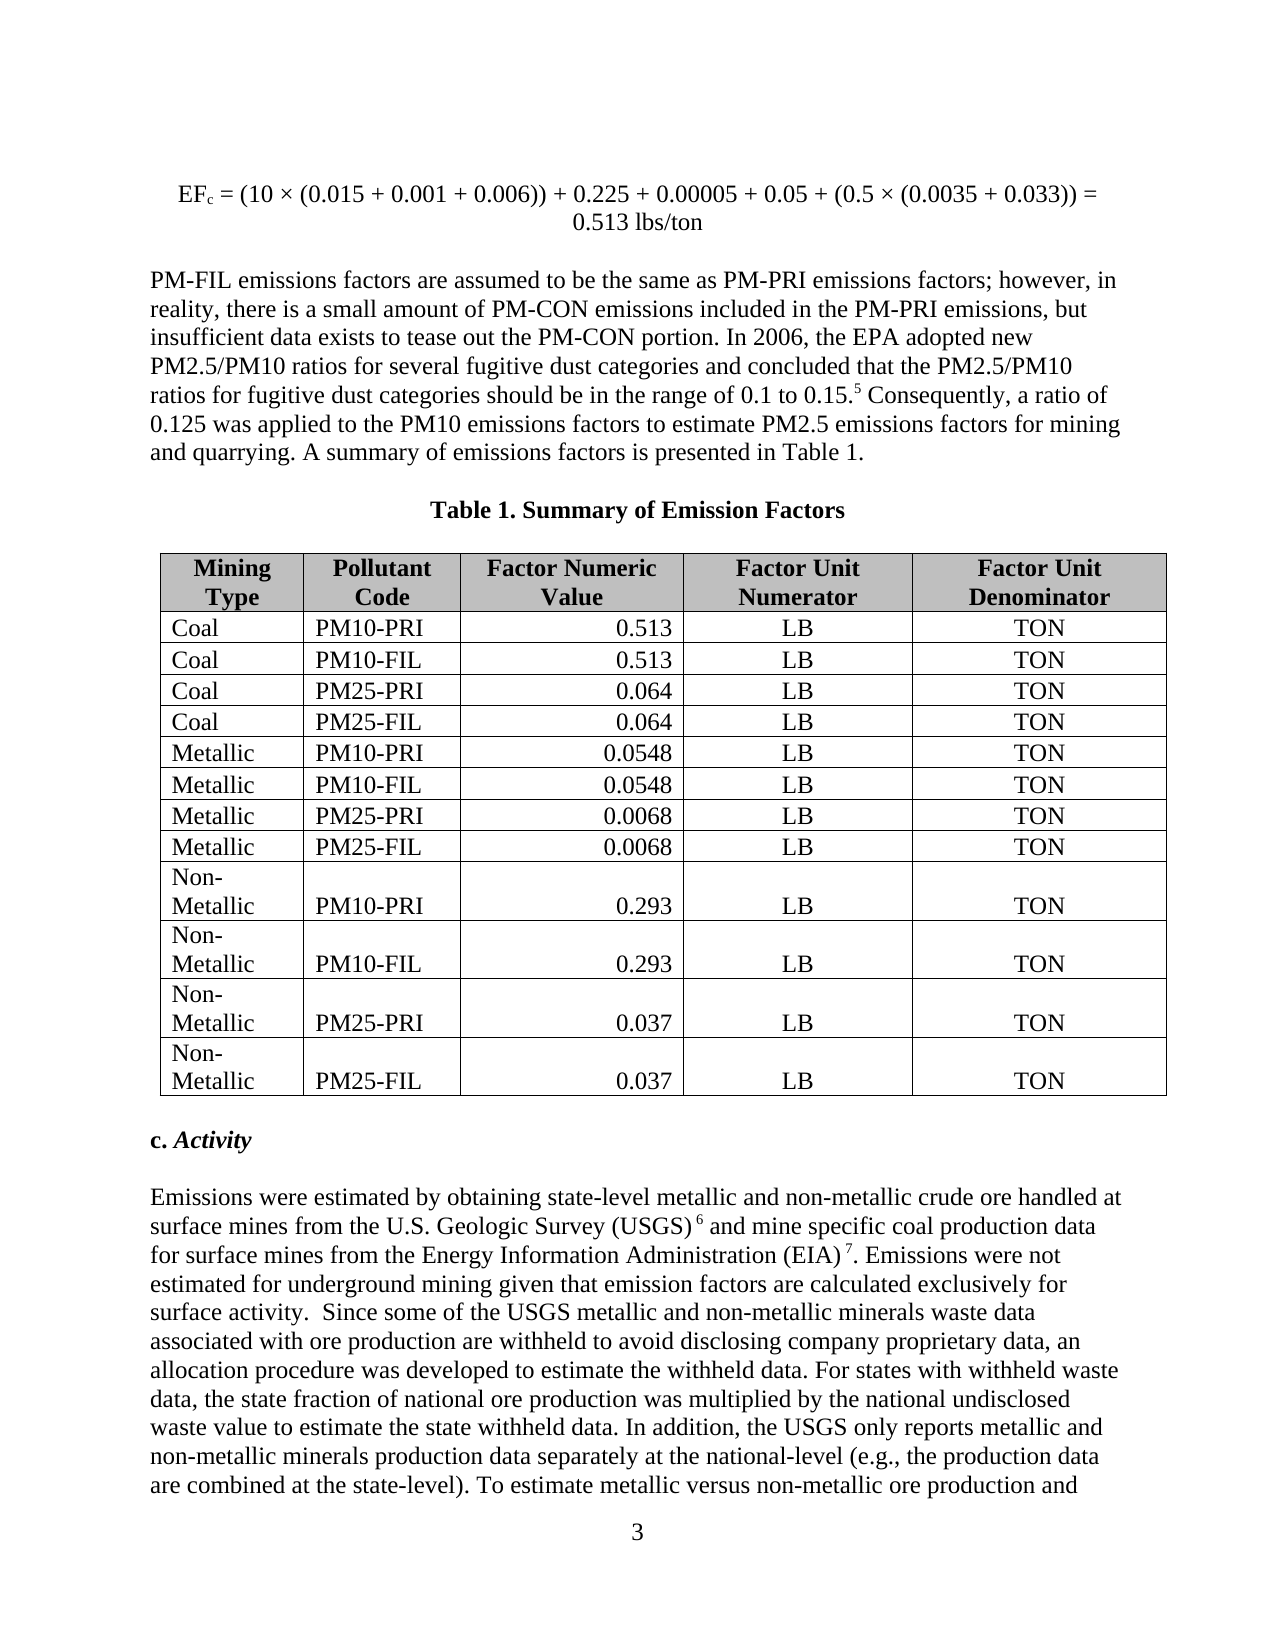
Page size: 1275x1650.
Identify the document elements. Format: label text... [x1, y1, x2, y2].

table_cell PM10-PRI [304, 737, 460, 767]
table_cell TON [913, 1038, 1166, 1095]
table_cell TON [913, 612, 1166, 642]
table_cell PM25-PRI [304, 800, 460, 830]
table_cell 0.0548 [461, 768, 683, 798]
table_cell Coal [161, 706, 303, 736]
table_header Factor Unit Denominator [913, 554, 1166, 611]
table_cell TON [913, 768, 1166, 798]
table_cell LB [684, 1038, 912, 1095]
table_cell TON [913, 737, 1166, 767]
table_cell TON [913, 800, 1166, 830]
table_cell PM25-FIL [304, 706, 460, 736]
table_cell TON [913, 831, 1166, 861]
table_cell PM10-FIL [304, 768, 460, 798]
table_cell 0.513 [461, 643, 683, 673]
table_cell TON [913, 979, 1166, 1037]
table_cell TON [913, 921, 1166, 978]
table_cell LB [684, 979, 912, 1037]
table_cell 0.037 [461, 1038, 683, 1095]
table_cell Non-Metallic [161, 862, 303, 919]
table_cell Coal [161, 643, 303, 673]
table_cell LB [684, 831, 912, 861]
table_header Mining Type [161, 554, 303, 611]
text PM-FIL emissions factors are assumed to be the same as PM-PRI emissions factors; however, in reality, there is a small amount of PM-CON emissions included in the PM-PRI emissions, but insufficient data exists to tease out the PM-CON portion. In 2006, the EPA adopted new PM2.5/PM10 ratios for several fugitive dust categories and concluded that the PM2.5/PM10 ratios for fugitive dust categories should be in the range of 0.1 to 0.15.5 Consequently, a ratio of 0.125 was applied to the PM10 emissions factors to estimate PM2.5 emissions factors for mining and quarrying. A summary of emissions factors is presented in Table 1. [150, 265, 1125, 466]
table_cell 0.293 [461, 921, 683, 978]
table_cell Metallic [161, 831, 303, 861]
table_cell TON [913, 706, 1166, 736]
table_cell TON [913, 862, 1166, 919]
text Table 1. Summary of Emission Factors [150, 495, 1125, 524]
table_cell TON [913, 675, 1166, 705]
table_cell LB [684, 612, 912, 642]
table_cell LB [684, 862, 912, 919]
table_cell Non-Metallic [161, 1038, 303, 1095]
table_cell 0.0068 [461, 831, 683, 861]
table_cell 0.513 [461, 612, 683, 642]
table_cell 0.293 [461, 862, 683, 919]
table_cell PM10-FIL [304, 643, 460, 673]
text c. Activity [150, 1125, 1125, 1154]
table_cell LB [684, 706, 912, 736]
table_cell LB [684, 921, 912, 978]
table_cell Non-Metallic [161, 979, 303, 1037]
table_cell LB [684, 768, 912, 798]
table_cell LB [684, 737, 912, 767]
table_cell 0.064 [461, 675, 683, 705]
table_cell PM25-PRI [304, 675, 460, 705]
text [150, 1182, 1125, 1499]
table_cell 0.064 [461, 706, 683, 736]
table_cell 0.037 [461, 979, 683, 1037]
table_header Factor Numeric Value [461, 554, 683, 611]
table_cell Coal [161, 612, 303, 642]
table_cell Metallic [161, 800, 303, 830]
table_header Pollutant Code [304, 554, 460, 611]
table_cell PM25-PRI [304, 979, 460, 1037]
table_header Factor Unit Numerator [684, 554, 912, 611]
table_cell PM10-PRI [304, 862, 460, 919]
table_cell Metallic [161, 737, 303, 767]
table_cell LB [684, 800, 912, 830]
table_cell LB [684, 643, 912, 673]
table_cell 0.0068 [461, 800, 683, 830]
table_cell Coal [161, 675, 303, 705]
table_cell PM25-FIL [304, 1038, 460, 1095]
table_cell PM25-FIL [304, 831, 460, 861]
table_cell Non-Metallic [161, 921, 303, 978]
table_cell Metallic [161, 768, 303, 798]
table_cell PM10-FIL [304, 921, 460, 978]
table_cell 0.0548 [461, 737, 683, 767]
table_cell LB [684, 675, 912, 705]
table_cell TON [913, 643, 1166, 673]
table_cell PM10-PRI [304, 612, 460, 642]
text EFc = (10 × (0.015 + 0.001 + 0.006)) + 0.225 + 0.00005 + 0.05 + (0.5 × (0.0035 + 0.033)) = 0.513 lbs/ton [150, 179, 1125, 236]
